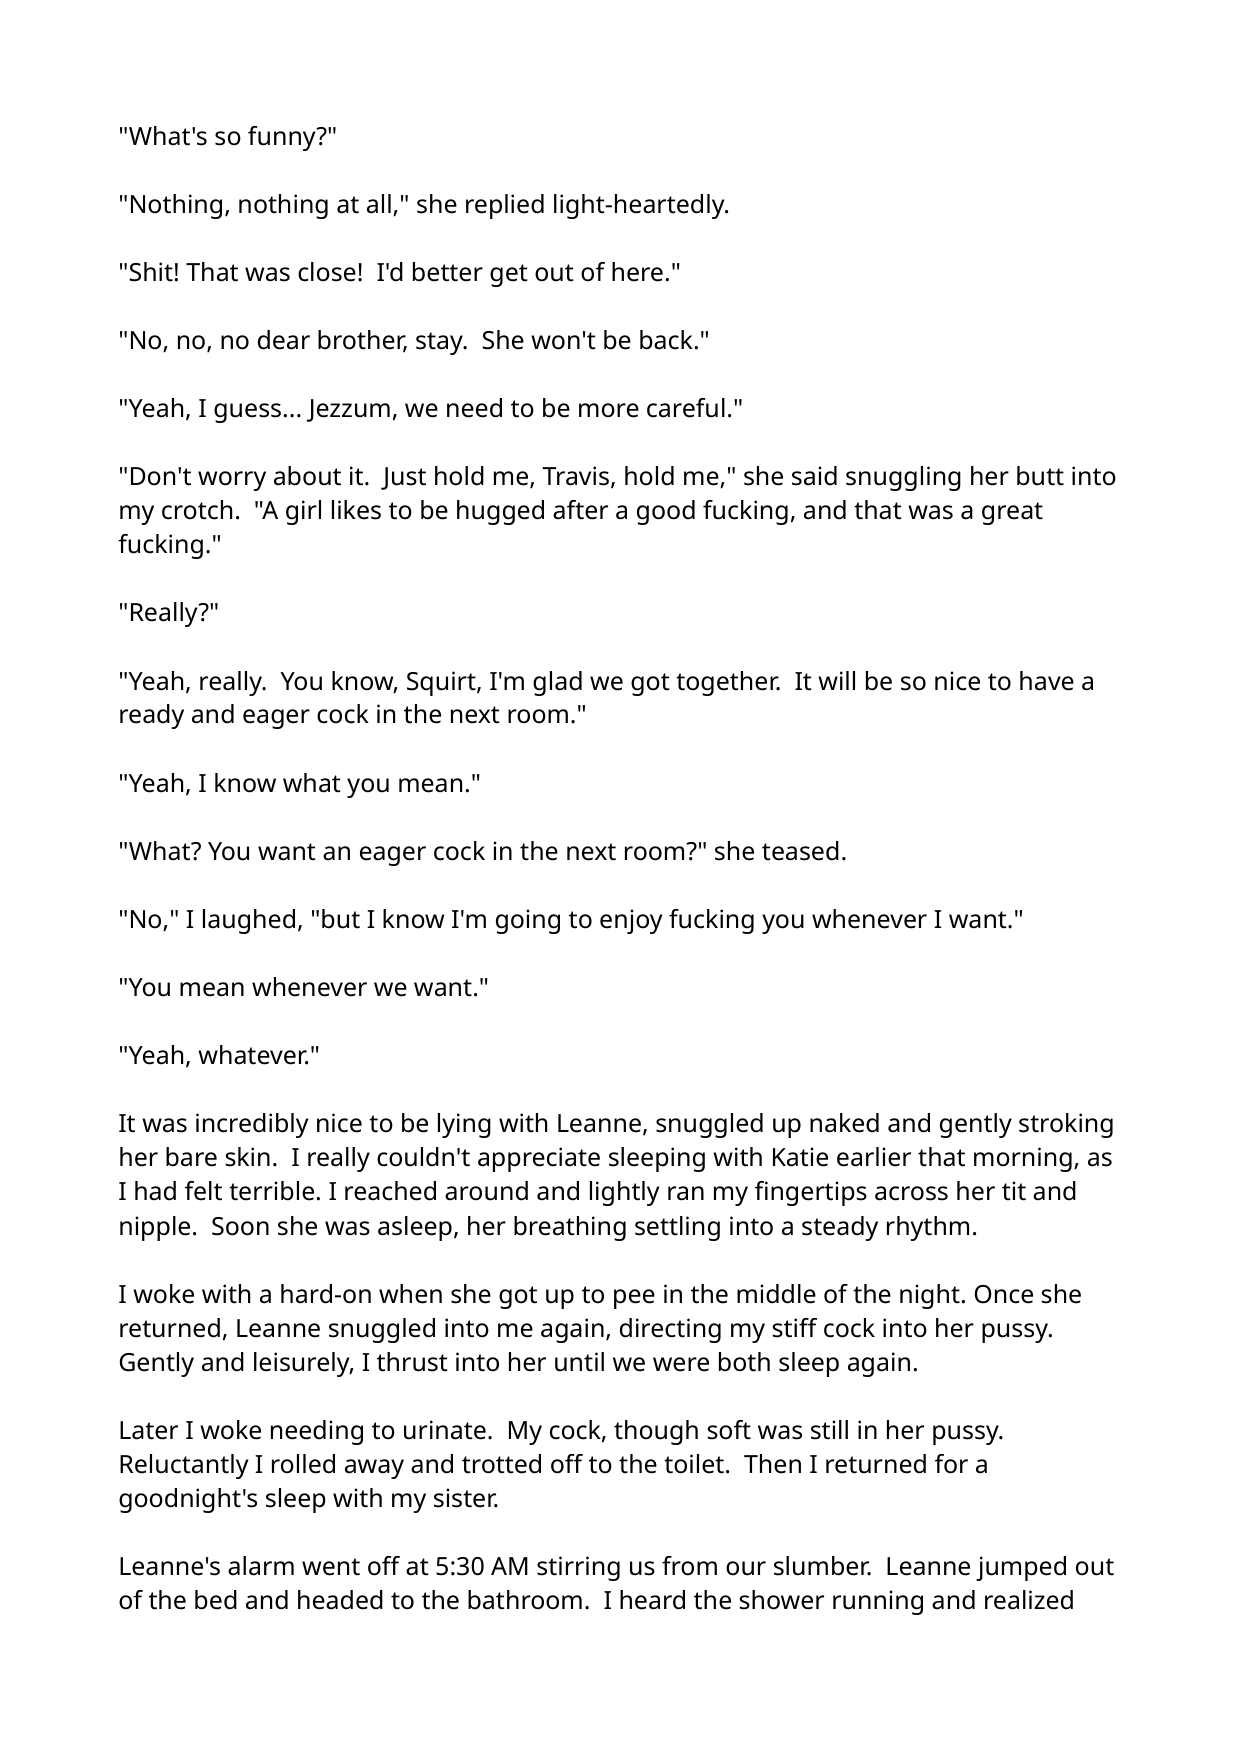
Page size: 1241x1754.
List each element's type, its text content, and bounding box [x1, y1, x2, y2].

text "What's so funny?" [118, 118, 1122, 152]
text "Yeah, whatever." [118, 1038, 1122, 1072]
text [118, 1549, 1122, 1617]
text "What? You want an eager cock in the next room?" she teased. [118, 833, 1122, 867]
text Later I woke needing to urinate. My cock, though soft was still in her pussy. Reluctantly I rolled away and trotted off to the toilet. Then I returned for a goodnight's sleep with my sister. [118, 1412, 1122, 1515]
text "Don't worry about it. Just hold me, Travis, hold me," she said snuggling her butt into my crotch. "A girl likes to be hugged after a good fucking, and that was a great fucking." [118, 459, 1122, 561]
text "Yeah, really. You know, Squirt, I'm glad we got together. It will be so nice to have a ready and eager cock in the next room." [118, 663, 1122, 731]
text "Nothing, nothing at all," she replied light-heartedly. [118, 186, 1122, 220]
text "Really?" [118, 595, 1122, 629]
text "No, no, no dear brother, stay. She won't be back." [118, 322, 1122, 357]
text "You mean whenever we want." [118, 970, 1122, 1004]
text It was incredibly nice to be lying with Leanne, snuggled up naked and gently stroking her bare skin. I really couldn't appreciate sleeping with Katie earlier that morning, as I had felt terrible. I reached around and lightly ran my fingertips across her tit and nipple. Soon she was asleep, her breathing settling into a steady rhythm. [118, 1106, 1122, 1242]
text "No," I laughed, "but I know I'm going to enjoy fucking you whenever I want." [118, 902, 1122, 936]
text I woke with a hard-on when she got up to pee in the middle of the night. Once she returned, Leanne snuggled into me again, directing my stiff cock into her pussy. Gently and leisurely, I thrust into her until we were both sleep again. [118, 1276, 1122, 1378]
text "Shit! That was close! I'd better get out of here." [118, 254, 1122, 288]
text "Yeah, I know what you mean." [118, 765, 1122, 799]
text "Yeah, I guess... Jezzum, we need to be more careful." [118, 391, 1122, 425]
